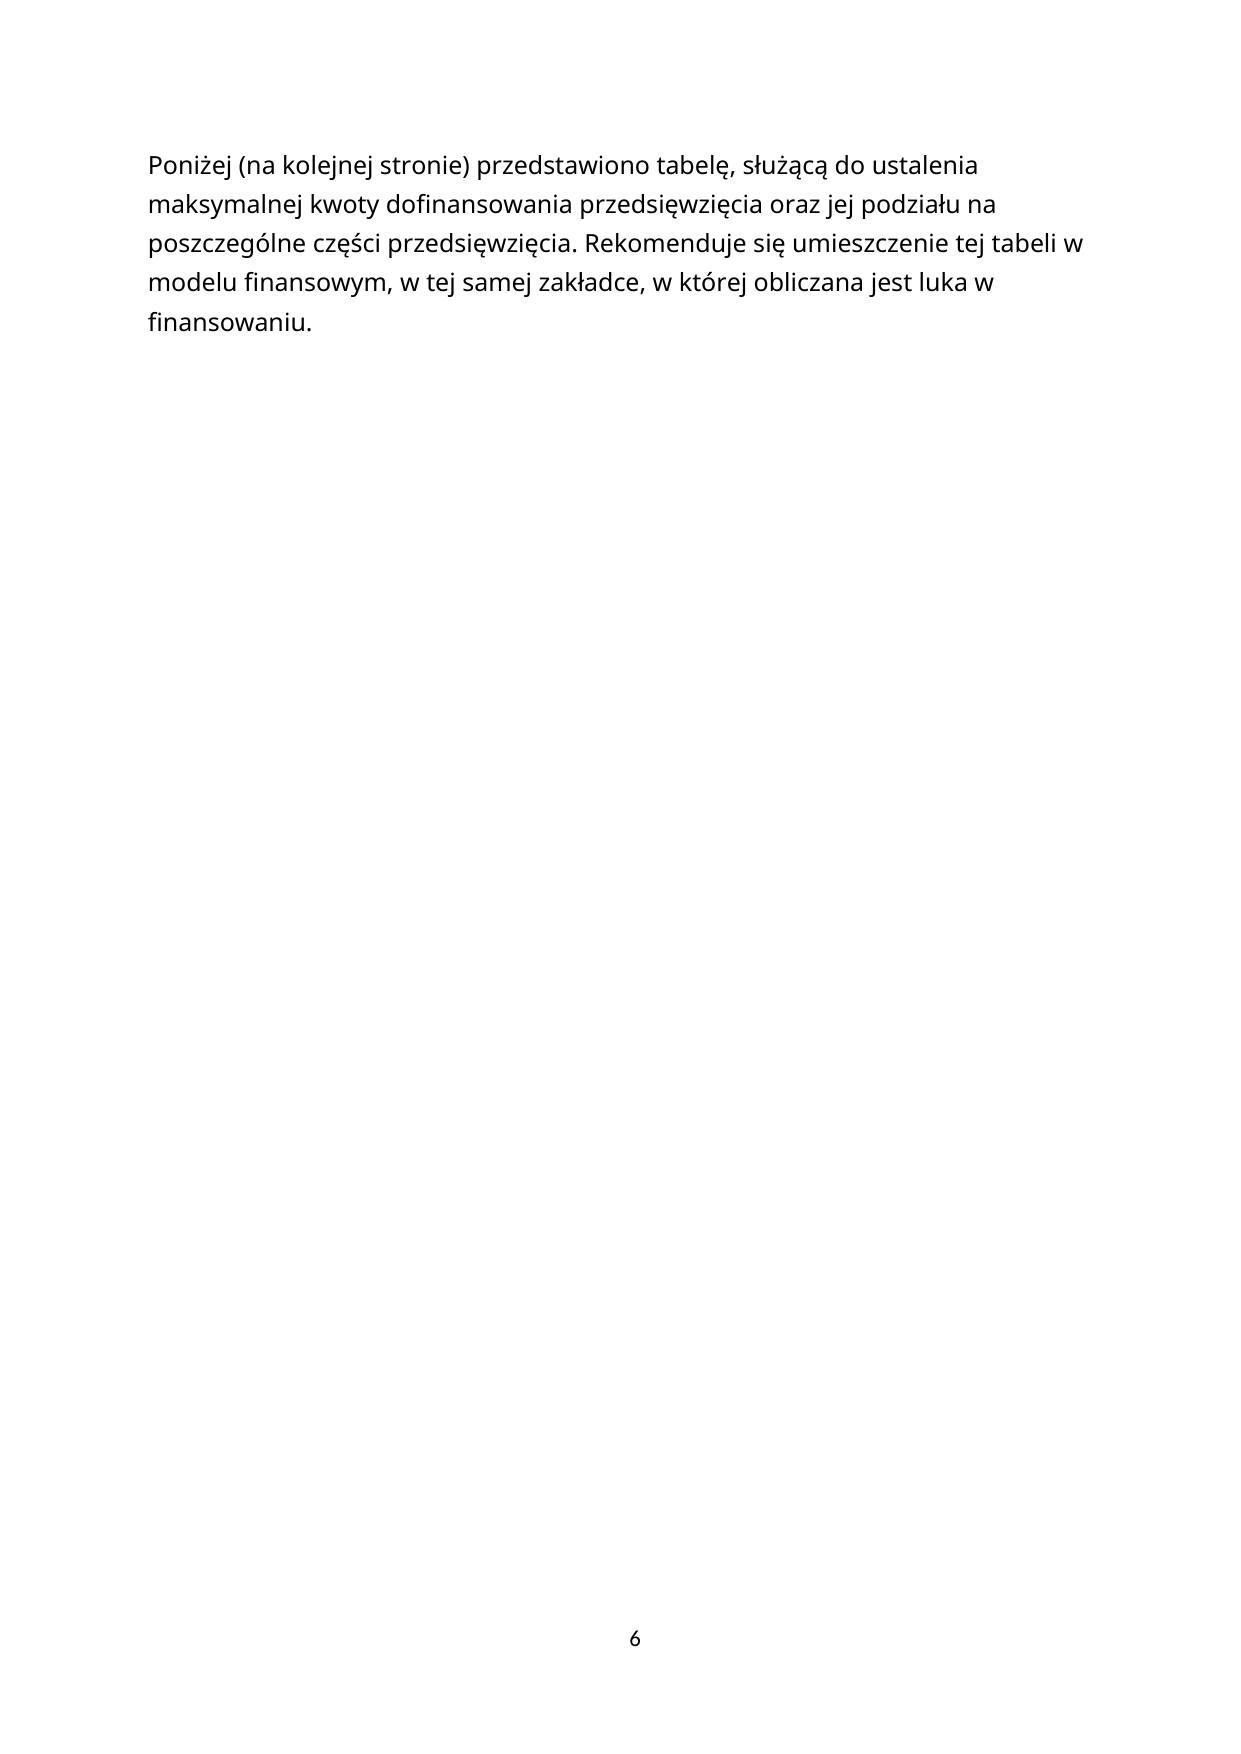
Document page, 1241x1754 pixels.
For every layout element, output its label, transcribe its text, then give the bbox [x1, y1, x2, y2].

text Poniżej (na kolejnej stronie) przedstawiono tabelę, służącą do ustalenia maksymalnej kwoty dofinansowania przedsięwzięcia oraz jej podziału na poszczególne części przedsięwzięcia. Rekomenduje się umieszczenie tej tabeli w modelu finansowym, w tej samej zakładce, w której obliczana jest luka w finansowaniu. [148, 148, 1122, 338]
